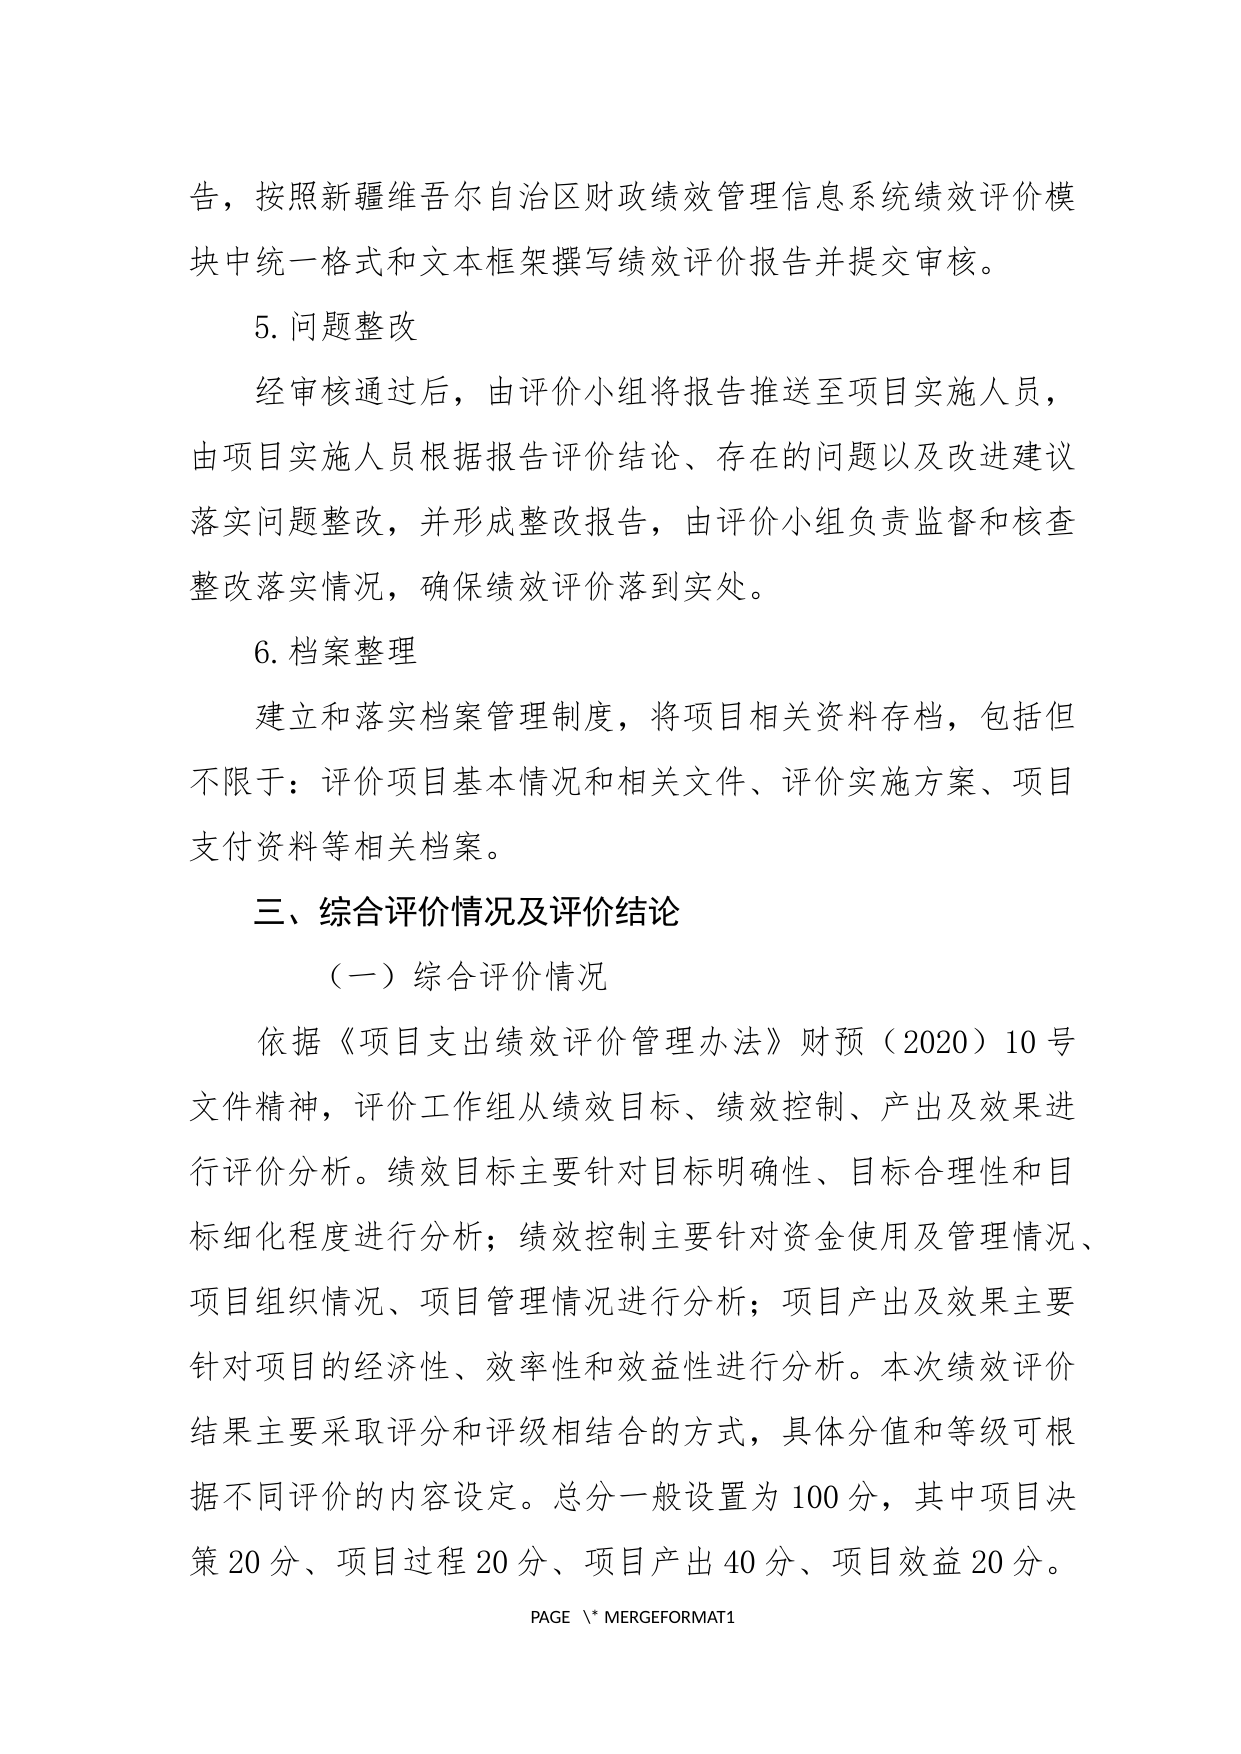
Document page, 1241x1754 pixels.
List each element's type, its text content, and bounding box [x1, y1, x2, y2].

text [187, 942, 1078, 1592]
text 三、综合评价情况及评价结论 [187, 877, 1078, 942]
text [187, 162, 1078, 877]
